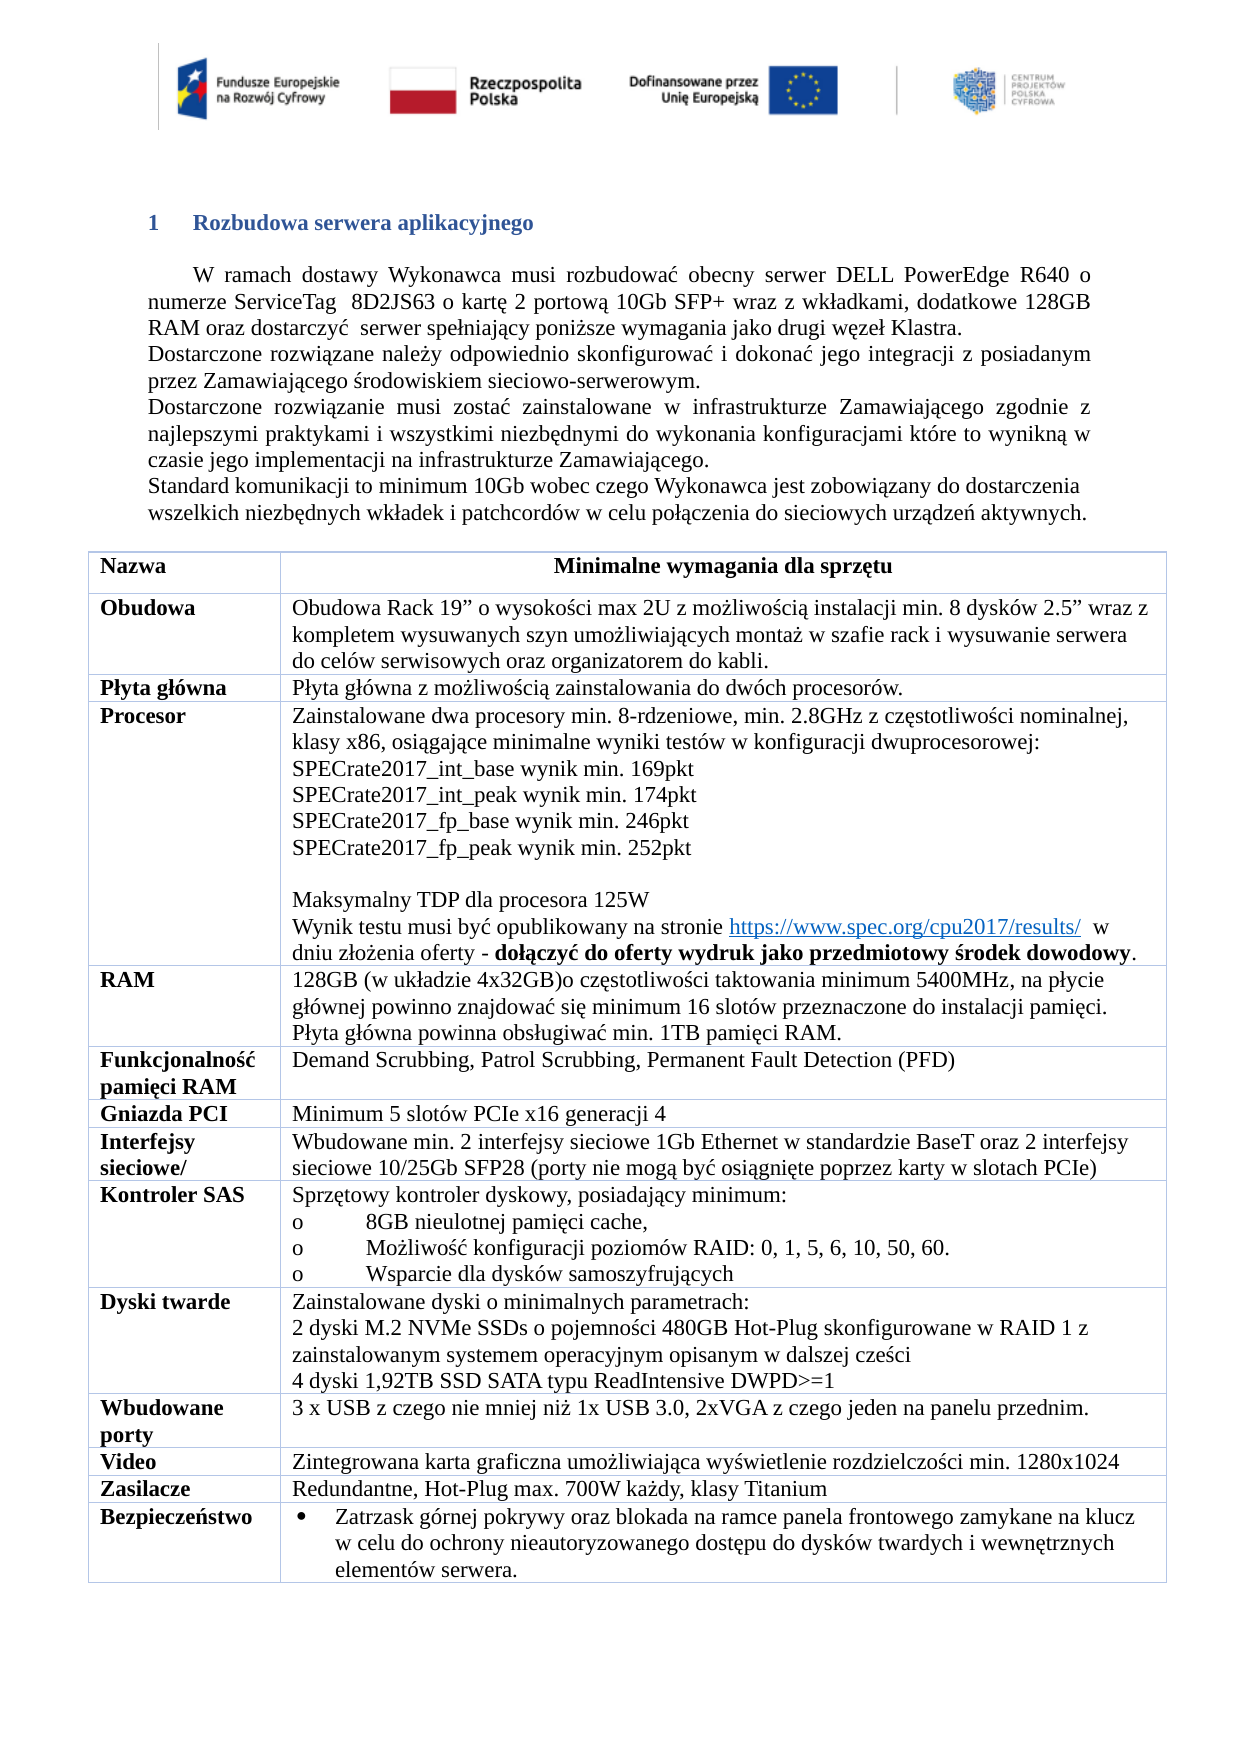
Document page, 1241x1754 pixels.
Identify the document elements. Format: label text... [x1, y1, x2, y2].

text Standard komunikacji to minimum 10Gb wobec czego Wykonawca jest zobowiązany do dostarczenia wszelkich niezbędnych wkładek i patchcordów w celu połączenia do sieciowych urządzeń aktywnych. [148, 472, 1092, 525]
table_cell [281, 1503, 1166, 1582]
table_cell Zasilacze [89, 1476, 280, 1502]
table_cell Wbudowane porty [89, 1394, 280, 1447]
text Dostarczone rozwiązanie musi zostać zainstalowane w infrastrukturze Zamawiającego zgodnie z najlepszymi praktykami i wszystkimi niezbędnymi do wykonania konfiguracjami które to wynikną w czasie jego implementacji na infrastrukturze Zamawiającego. [148, 393, 1092, 472]
table_cell Kontroler SAS [89, 1181, 280, 1287]
table_cell Zainstalowane dyski o minimalnych parametrach: 2 dyski M.2 NVMe SSDs o pojemności 480GB Hot-Plug skonfigurowane w RAID 1 z zainstalowanym systemem operacyjnym opisanym w dalszej cześci 4 dyski 1,92TB SSD SATA typu ReadIntensive DWPD>=1 [281, 1288, 1166, 1393]
text W ramach dostawy Wykonawca musi rozbudować obecny serwer DELL PowerEdge R640 o numerze ServiceTag 8D2JS63 o kartę 2 portową 10Gb SFP+ wraz z wkładkami, dodatkowe 128GB RAM oraz dostarczyć serwer spełniający poniższe wymagania jako drugi węzeł Klastra. [148, 261, 1092, 341]
table_cell 128GB (w układzie 4x32GB)o częstotliwości taktowania minimum 5400MHz, na płycie głównej powinno znajdować się minimum 16 slotów przeznaczone do instalacji pamięci. Płyta główna powinna obsługiwać min. 1TB pamięci RAM. [281, 966, 1166, 1046]
table_cell Wbudowane min. 2 interfejsy sieciowe 1Gb Ethernet w standardzie BaseT oraz 2 interfejsy sieciowe 10/25Gb SFP28 (porty nie mogą być osiągnięte poprzez karty w slotach PCIe) [281, 1128, 1166, 1180]
table_cell Sprzętowy kontroler dyskowy, posiadający minimum: o 8GB nieulotnej pamięci cache, o Możliwość konfiguracji poziomów RAID: 0, 1, 5, 6, 10, 50, 60. o Wsparcie dla dysków samoszyfrujących [281, 1181, 1166, 1287]
table_cell Zainstalowane dwa procesory min. 8-rdzeniowe, min. 2.8GHz z częstotliwości nominalnej, klasy x86, osiągające minimalne wyniki testów w konfiguracji dwuprocesorowej: SPECrate2017_int_base wynik min. 169pkt SPECrate2017_int_peak wynik min. 174pkt SPECrate2017_fp_base wynik min. 246pkt SPECrate2017_fp_peak wynik min. 252pkt Maksymalny TDP dla procesora 125W Wynik testu musi być opublikowany na stronie https://www.spec.org/cpu2017/results/ w dniu złożenia oferty - dołączyć do oferty wydruk jako przedmiotowy środek dowodowy. [281, 702, 1166, 965]
table_cell Bezpieczeństwo [89, 1503, 280, 1582]
table_header Minimalne wymagania dla sprzętu [281, 553, 1166, 593]
text Dostarczone rozwiązane należy odpowiednio skonfigurować i dokonać jego integracji z posiadanym przez Zamawiającego środowiskiem sieciowo-serwerowym. [148, 341, 1092, 393]
table_cell Dyski twarde [89, 1288, 280, 1393]
table_cell Redundantne, Hot-Plug max. 700W każdy, klasy Titanium [281, 1476, 1166, 1502]
table_cell Płyta główna z możliwością zainstalowania do dwóch procesorów. [281, 675, 1166, 701]
table_cell 3 x USB z czego nie mniej niż 1x USB 3.0, 2xVGA z czego jeden na panelu przednim. [281, 1394, 1166, 1447]
table_cell RAM [89, 966, 280, 1046]
table_cell Obudowa Rack 19” o wysokości max 2U z możliwością instalacji min. 8 dysków 2.5” wraz z kompletem wysuwanych szyn umożliwiających montaż w szafie rack i wysuwanie serwera do celów serwisowych oraz organizatorem do kabli. [281, 594, 1166, 673]
table_cell Funkcjonalność pamięci RAM [89, 1047, 280, 1099]
table_cell Obudowa [89, 594, 280, 673]
table_cell Minimum 5 slotów PCIe x16 generacji 4 [281, 1100, 1166, 1127]
table_cell Płyta główna [89, 675, 280, 701]
subtitle Rozbudowa serwera aplikacyjnego [148, 209, 1092, 235]
table_cell Zintegrowana karta graficzna umożliwiająca wyświetlenie rozdzielczości min. 1280x1024 [281, 1448, 1166, 1474]
table_cell Interfejsy sieciowe/ [89, 1128, 280, 1180]
table_cell Demand Scrubbing, Patrol Scrubbing, Permanent Fault Detection (PFD) [281, 1047, 1166, 1099]
table_cell Gniazda PCI [89, 1100, 280, 1127]
table_cell Video [89, 1448, 280, 1474]
table_header Nazwa [89, 553, 280, 593]
table_cell Procesor [89, 702, 280, 965]
